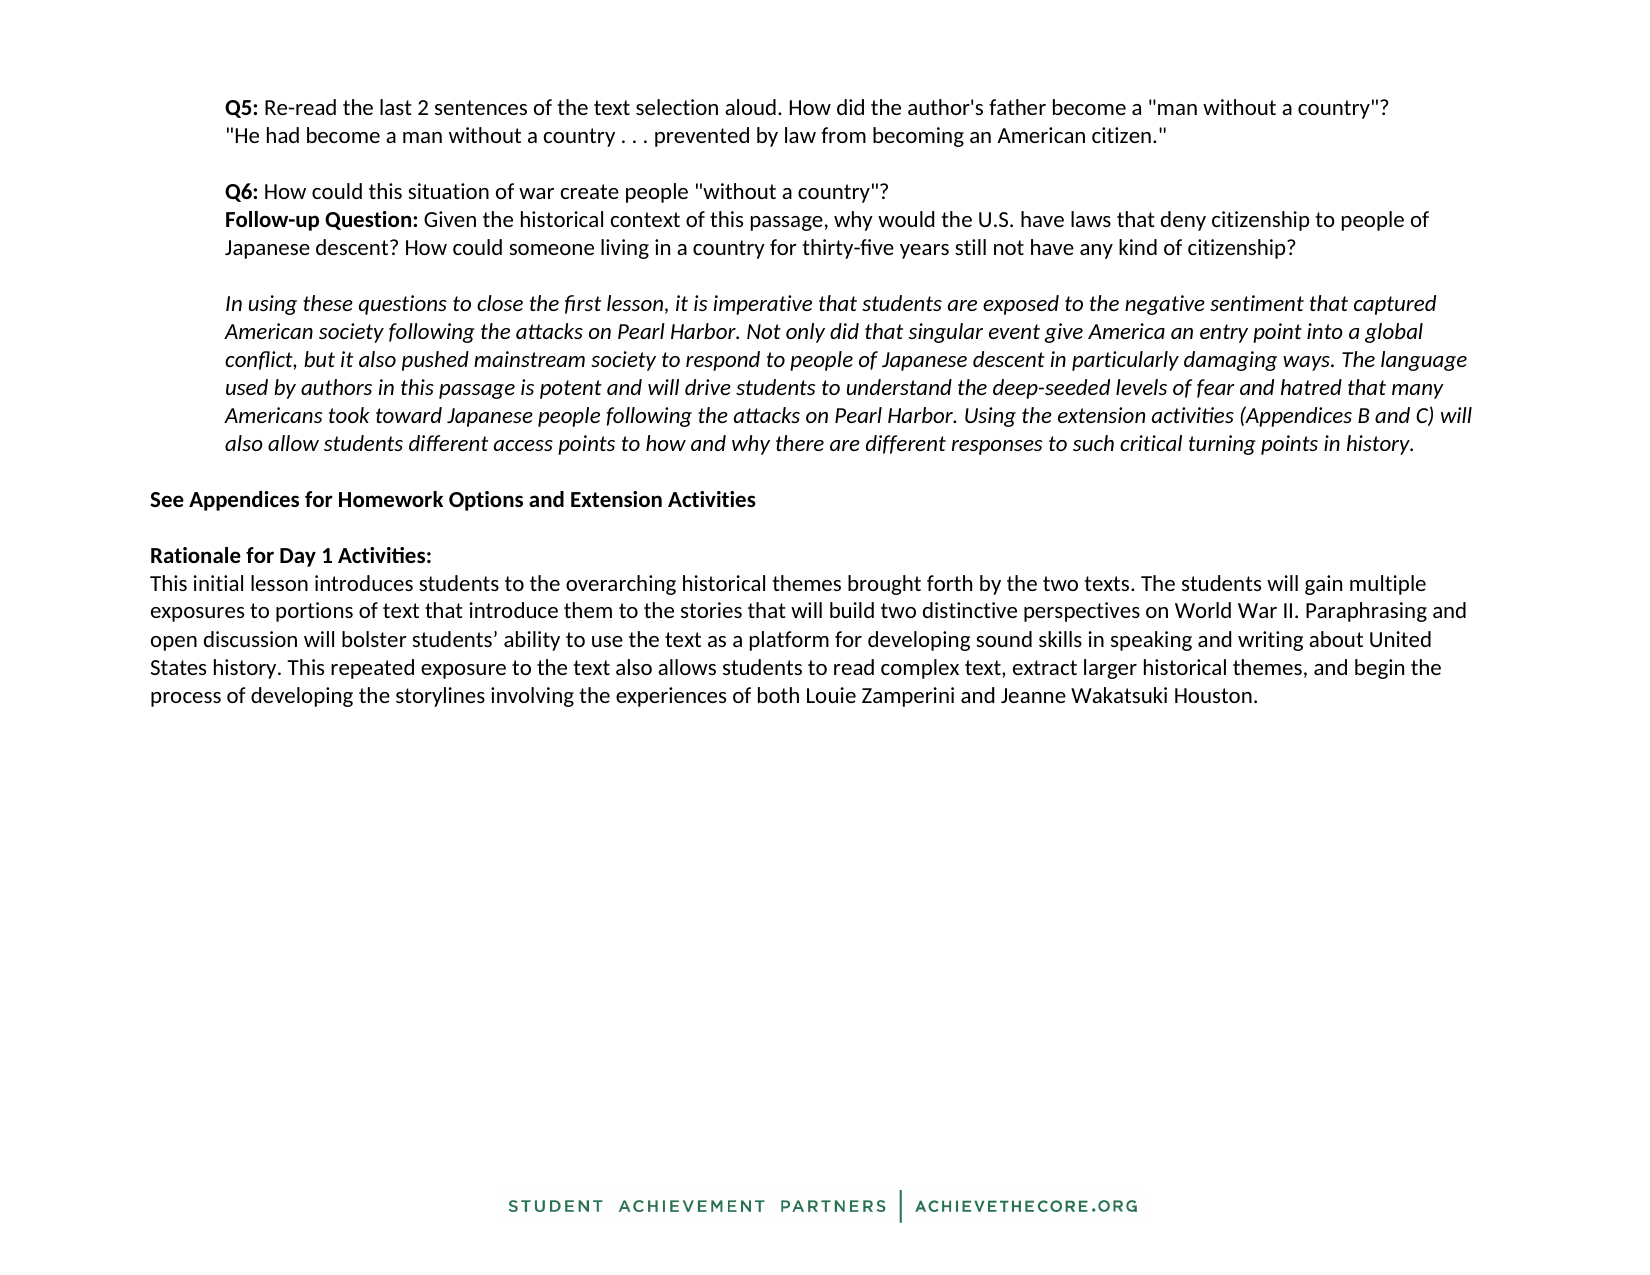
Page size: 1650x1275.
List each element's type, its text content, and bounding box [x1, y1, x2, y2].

text Follow-up Question: Given the historical context of this passage, why would the U.S. have laws that deny citizenship to people of Japanese descent? How could someone living in a country for thirty-five years still not have any kind of citizenship? [225, 206, 1496, 262]
text This initial lesson introduces students to the overarching historical themes brought forth by the two texts. The students will gain multiple [150, 569, 1486, 597]
text Q5: Re-read the last 2 sentences of the text selection aloud. How did the author's father become a "man without a country"? "He had become a man without a country . . . prevented by law from becoming an American citizen." [225, 93, 1407, 149]
subtitle See Appendices for Homework Options and Extension Activities Rationale for Day 1 Activities: [150, 458, 836, 569]
text Q6: How could this situation of war create people "without a country"? [225, 177, 1485, 206]
text exposures to portions of text that introduce them to the stories that will build two distinctive perspectives on World War II. Paraphrasing and open discussion will bolster students’ ability to use the text as a platform for developing sound skills in speaking and writing about United States history. This repeated exposure to the text also allows students to read complex text, extract larger historical themes, and begin the process of developing the storylines involving the experiences of both Louie Zamperini and Jeanne Wakatsuki Houston. [150, 597, 1494, 709]
picture [494, 1185, 1150, 1224]
text In using these questions to close the first lesson, it is imperative that students are exposed to the negative sentiment that captured American society following the attacks on Pearl Harbor. Not only did that singular event give America an entry point into a global conflict, but it also pushed mainstream society to respond to people of Japanese descent in particularly damaging ways. The language used by authors in this passage is potent and will drive students to understand the deep-seeded levels of fear and hatred that many Americans took toward Japanese people following the attacks on Pearl Harbor. Using the extension activities (Appendices B and C) will also allow students different access points to how and why there are different responses to such critical turning points in history. [225, 289, 1480, 458]
